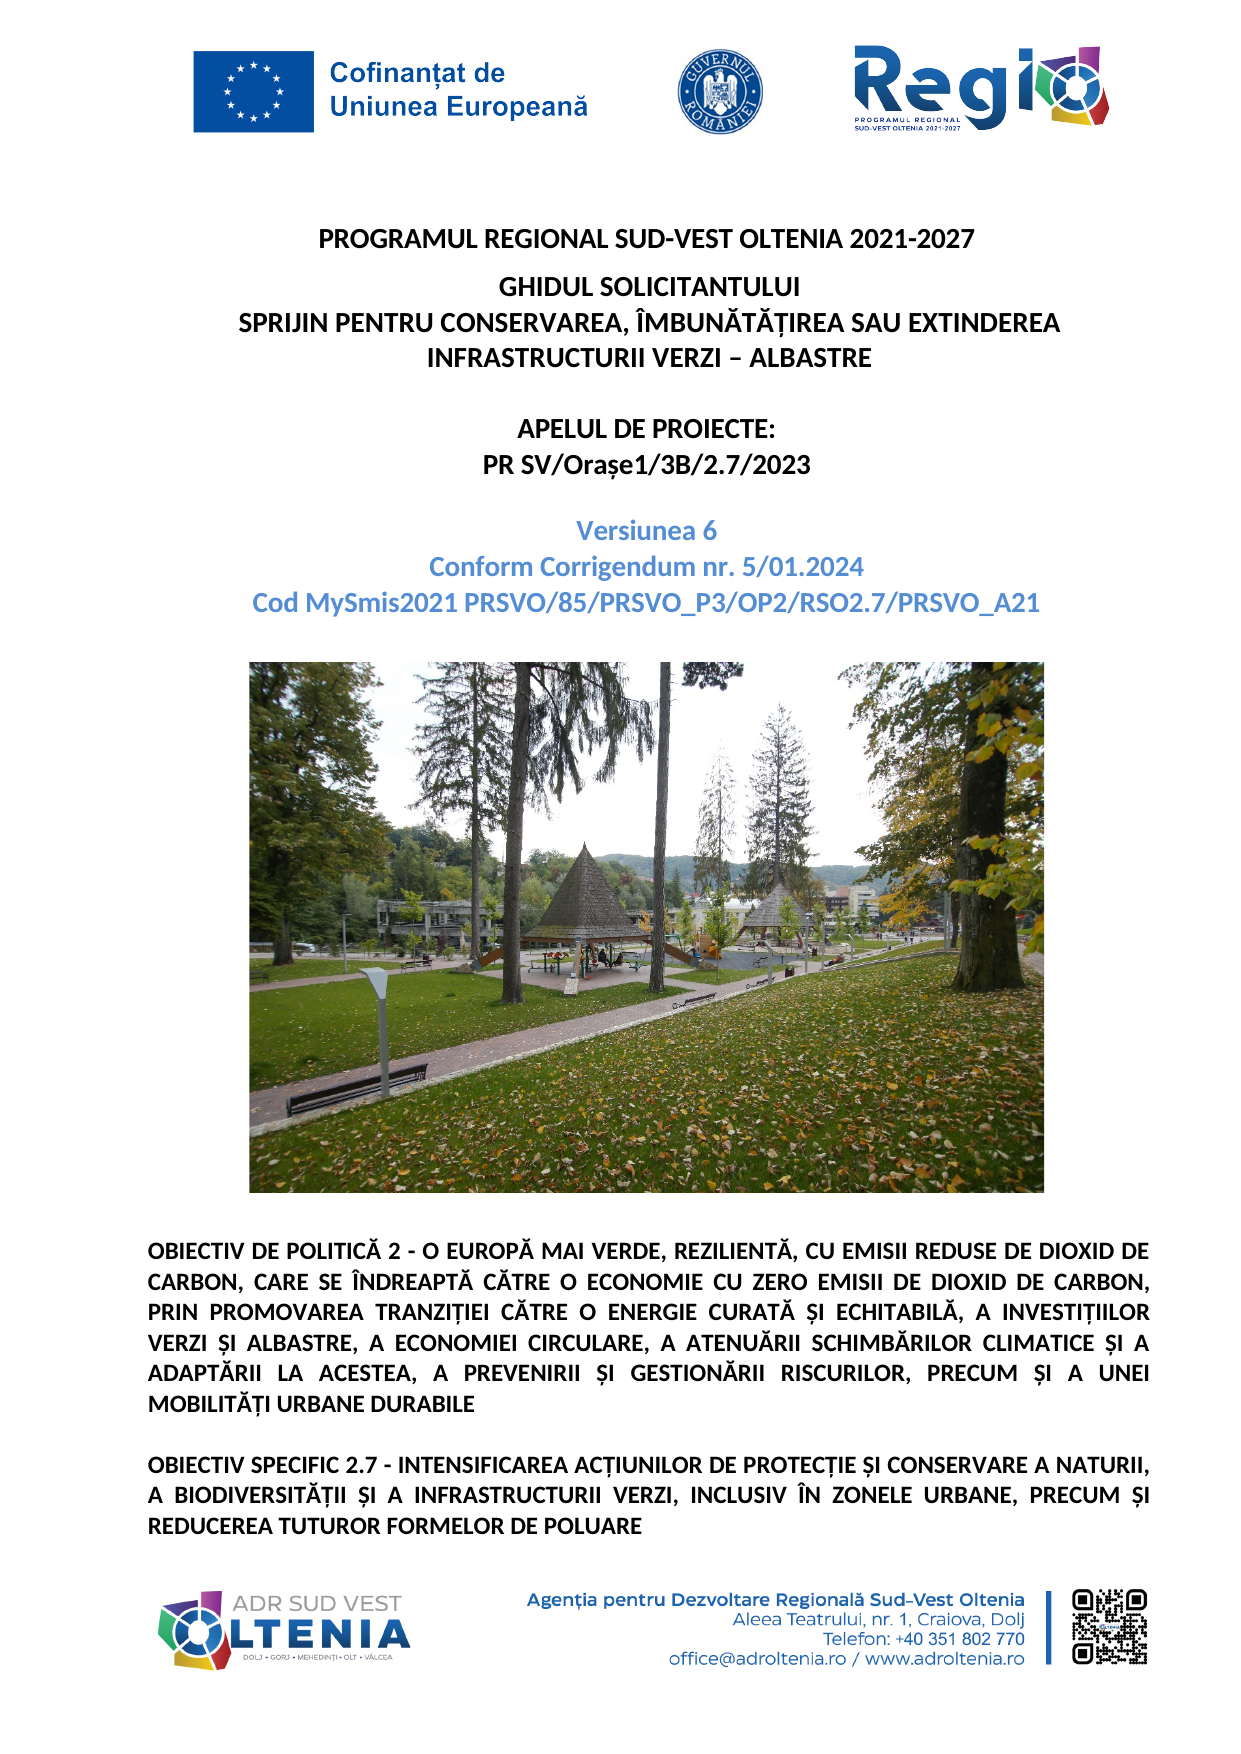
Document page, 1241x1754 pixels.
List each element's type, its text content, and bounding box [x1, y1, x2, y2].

picture [148, 1579, 1152, 1677]
picture [249, 662, 1045, 1193]
text GHIDUL SOLICITANTULUI [148, 268, 1152, 304]
text OBIECTIV SPECIFIC 2.7 - INTENSIFICAREA ACȚIUNILOR DE PROTECȚIE ȘI CONSERVARE A NATURII, A BIODIVERSITĂȚII ȘI A INFRASTRUCTURII VERZI, INCLUSIV ÎN ZONELE URBANE, PRECUM ȘI REDUCEREA TUTUROR FORMELOR DE POLUARE [148, 1449, 1152, 1541]
text SPRIJIN PENTRU CONSERVAREA, ÎMBUNĂTĂȚIREA SAU EXTINDEREA INFRASTRUCTURII VERZI – ALBASTRE [148, 304, 1152, 375]
text APELUL DE PROIECTE: [148, 411, 1146, 446]
picture [852, 45, 1111, 134]
picture [188, 46, 590, 136]
text PR SV/Orașe1/3B/2.7/2023 [148, 446, 1146, 482]
text PROGRAMUL REGIONAL SUD-VEST OLTENIA 2021-2027 [148, 220, 1146, 256]
text Conform Corrigendum nr. 5/01.2024 [148, 548, 1146, 584]
picture [674, 47, 768, 136]
text Cod MySmis2021 PRSVO/85/PRSVO_P3/OP2/RSO2.7/PRSVO_A21 [148, 584, 1146, 619]
text Versiunea 6 [148, 512, 1146, 548]
text OBIECTIV DE POLITICĂ 2 - O EUROPĂ MAI VERDE, REZILIENTĂ, CU EMISII REDUSE DE DIOXID DE CARBON, CARE SE ÎNDREAPTĂ CĂTRE O ECONOMIE CU ZERO EMISII DE DIOXID DE CARBON, PRIN PROMOVAREA TRANZIȚIEI CĂTRE O ENERGIE CURATĂ ȘI ECHITABILĂ, A INVESTIȚIILOR VERZI ȘI ALBASTRE, A ECONOMIEI CIRCULARE, A ATENUĂRII SCHIMBĂRILOR CLIMATICE ȘI A ADAPTĂRII LA ACESTEA, A PREVENIRII ȘI GESTIONĂRII RISCURILOR, PRECUM ȘI A UNEI MOBILITĂȚI URBANE DURABILE [148, 1235, 1152, 1418]
